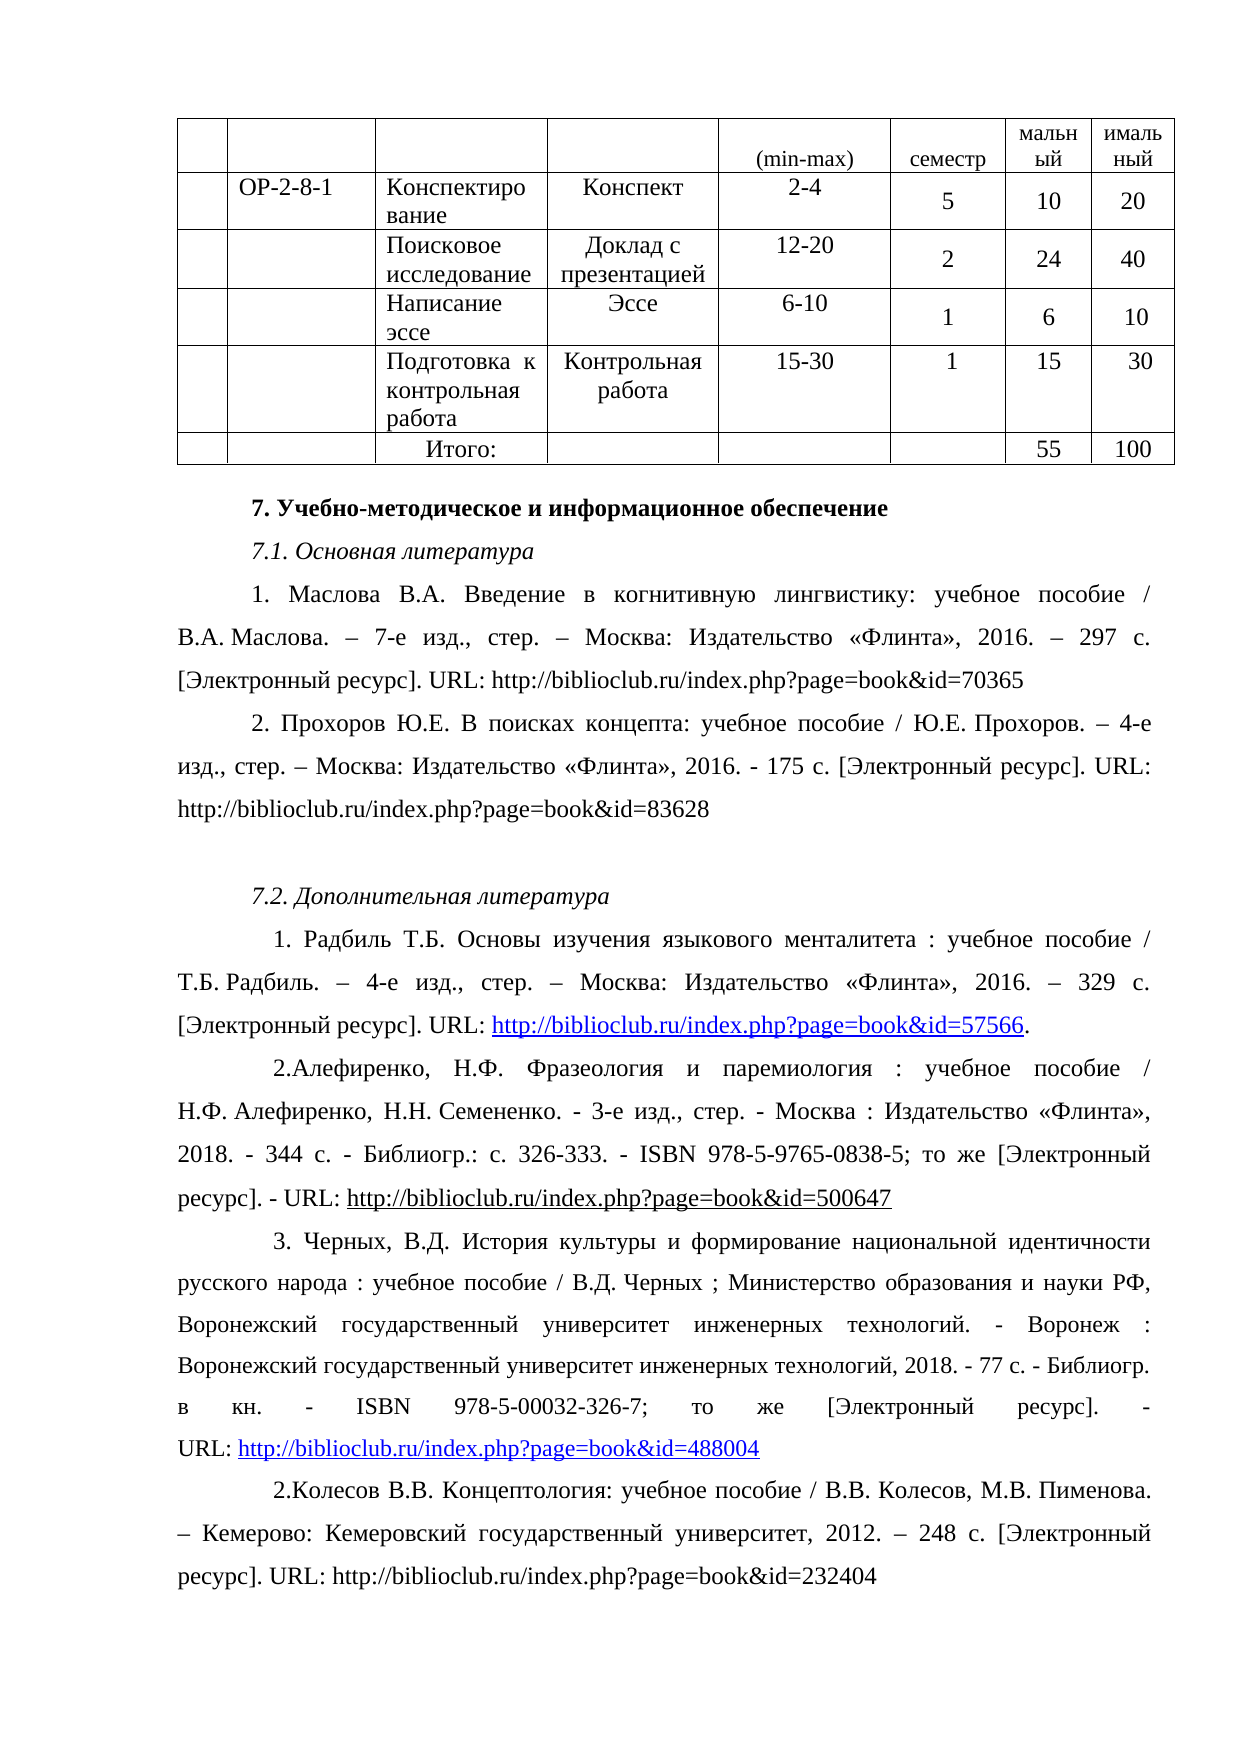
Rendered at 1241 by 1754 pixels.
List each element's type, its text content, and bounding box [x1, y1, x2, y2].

table_cell 55 [1006, 433, 1091, 463]
table_cell 24 [1006, 230, 1091, 287]
table_cell 2 [891, 230, 1005, 287]
table_cell [228, 433, 375, 463]
table_cell 1 [891, 289, 1005, 345]
table_cell [178, 173, 227, 229]
table_cell Итого: [376, 433, 547, 463]
table_cell 30 [1092, 346, 1174, 432]
table_cell [178, 346, 227, 432]
table_cell [178, 230, 227, 287]
table_cell 40 [1092, 230, 1174, 287]
table_cell 100 [1092, 433, 1174, 463]
table_cell [228, 346, 375, 432]
text 2.Колесов В.В. Концептология: учебное пособие / В.В. Колесов, М.В. Пименова. – Кемерово: Кемеровский государственный университет, 2012. – 248 с. [Электронный ресурс]. URL: http://biblioclub.ru/index.php?page=book&id=232404 [177, 1475, 1152, 1590]
table_cell [178, 433, 227, 463]
table_cell 12-20 [719, 230, 890, 287]
text 7. Учебно-методическое и информационное обеспечение [177, 493, 1152, 521]
table_cell Эссе [548, 289, 718, 345]
table_cell 1 [891, 346, 1005, 432]
table_cell 10 [1092, 289, 1174, 345]
table_cell [891, 433, 1005, 463]
table_cell [228, 230, 375, 287]
table_cell 20 [1092, 173, 1174, 229]
table_cell 15 [1006, 346, 1091, 432]
table_cell 2-4 [719, 173, 890, 229]
text 2. Прохоров Ю.Е. В поисках концепта: учебное пособие / Ю.Е. Прохоров. – 4-е изд., стер. – Москва: Издательство «Флинта», 2016. - 175 с. [Электронный ресурс]. URL: http://biblioclub.ru/index.php?page=book&id=83628 [177, 708, 1152, 823]
table_cell Минимальный [1006, 119, 1091, 171]
table_cell Доклад с презентацией [548, 230, 718, 287]
table_cell [548, 433, 718, 463]
table_cell Написание эссе [376, 289, 547, 345]
table_cell ОР-2-8-1 [228, 173, 375, 229]
table_cell [228, 289, 375, 345]
text 3. Черных, В.Д. История культуры и формирование национальной идентичности русского народа : учебное пособие / В.Д. Черных ; Министерство образования и науки РФ, Воронежский государственный университет инженерных технологий. - Воронеж : Воронежский государственный университет инженерных технологий, 2018. - 77 с. - Библиогр. в кн. - ISBN 978-5-00032-326-7; то же [Электронный ресурс]. - URL: http://biblioclub.ru/index.php?page=book&id=488004 [177, 1226, 1152, 1461]
text 1. Маслова В.А. Введение в когнитивную лингвистику: учебное пособие / В.А. Маслова. – 7-е изд., стер. – Москва: Издательство «Флинта», 2016. – 297 с. [Электронный ресурс]. URL: http://biblioclub.ru/index.php?page=book&id=70365 [177, 579, 1152, 694]
table_cell Конспектирование [376, 173, 547, 229]
table_cell 6 [1006, 289, 1091, 345]
table_cell [178, 289, 227, 345]
text 2.Алефиренко, Н.Ф. Фразеология и паремиология : учебное пособие / Н.Ф. Алефиренко, Н.Н. Семененко. - 3-е изд., стер. - Москва : Издательство «Флинта», 2018. - 344 с. - Библиогр.: с. 326-333. - ISBN 978-5-9765-0838-5; то же [Электронный ресурс]. - URL: http://biblioclub.ru/index.php?page=book&id=500647 [177, 1053, 1152, 1211]
text 7.2. Дополнительная литература [177, 881, 1152, 909]
table_cell 6-10 [719, 289, 890, 345]
table_cell 5 [891, 173, 1005, 229]
table_cell Конспект [548, 173, 718, 229]
table_cell [719, 433, 890, 463]
table_cell Контрольная работа [548, 346, 718, 432]
table_cell Максимальный [1092, 119, 1174, 171]
table_cell Подготовка к контрольная работа [376, 346, 547, 432]
table_cell Поисковое исследование [376, 230, 547, 287]
table_cell 10 [1006, 173, 1091, 229]
table_cell 15-30 [719, 346, 890, 432]
text 7.1. Основная литература [177, 536, 1152, 564]
text 1. Радбиль Т.Б. Основы изучения языкового менталитета : учебное пособие / Т.Б. Радбиль. – 4-е изд., стер. – Москва: Издательство «Флинта», 2016. – 329 с. [Электронный ресурс]. URL: http://biblioclub.ru/index.php?page=book&id=57566. [177, 924, 1152, 1039]
